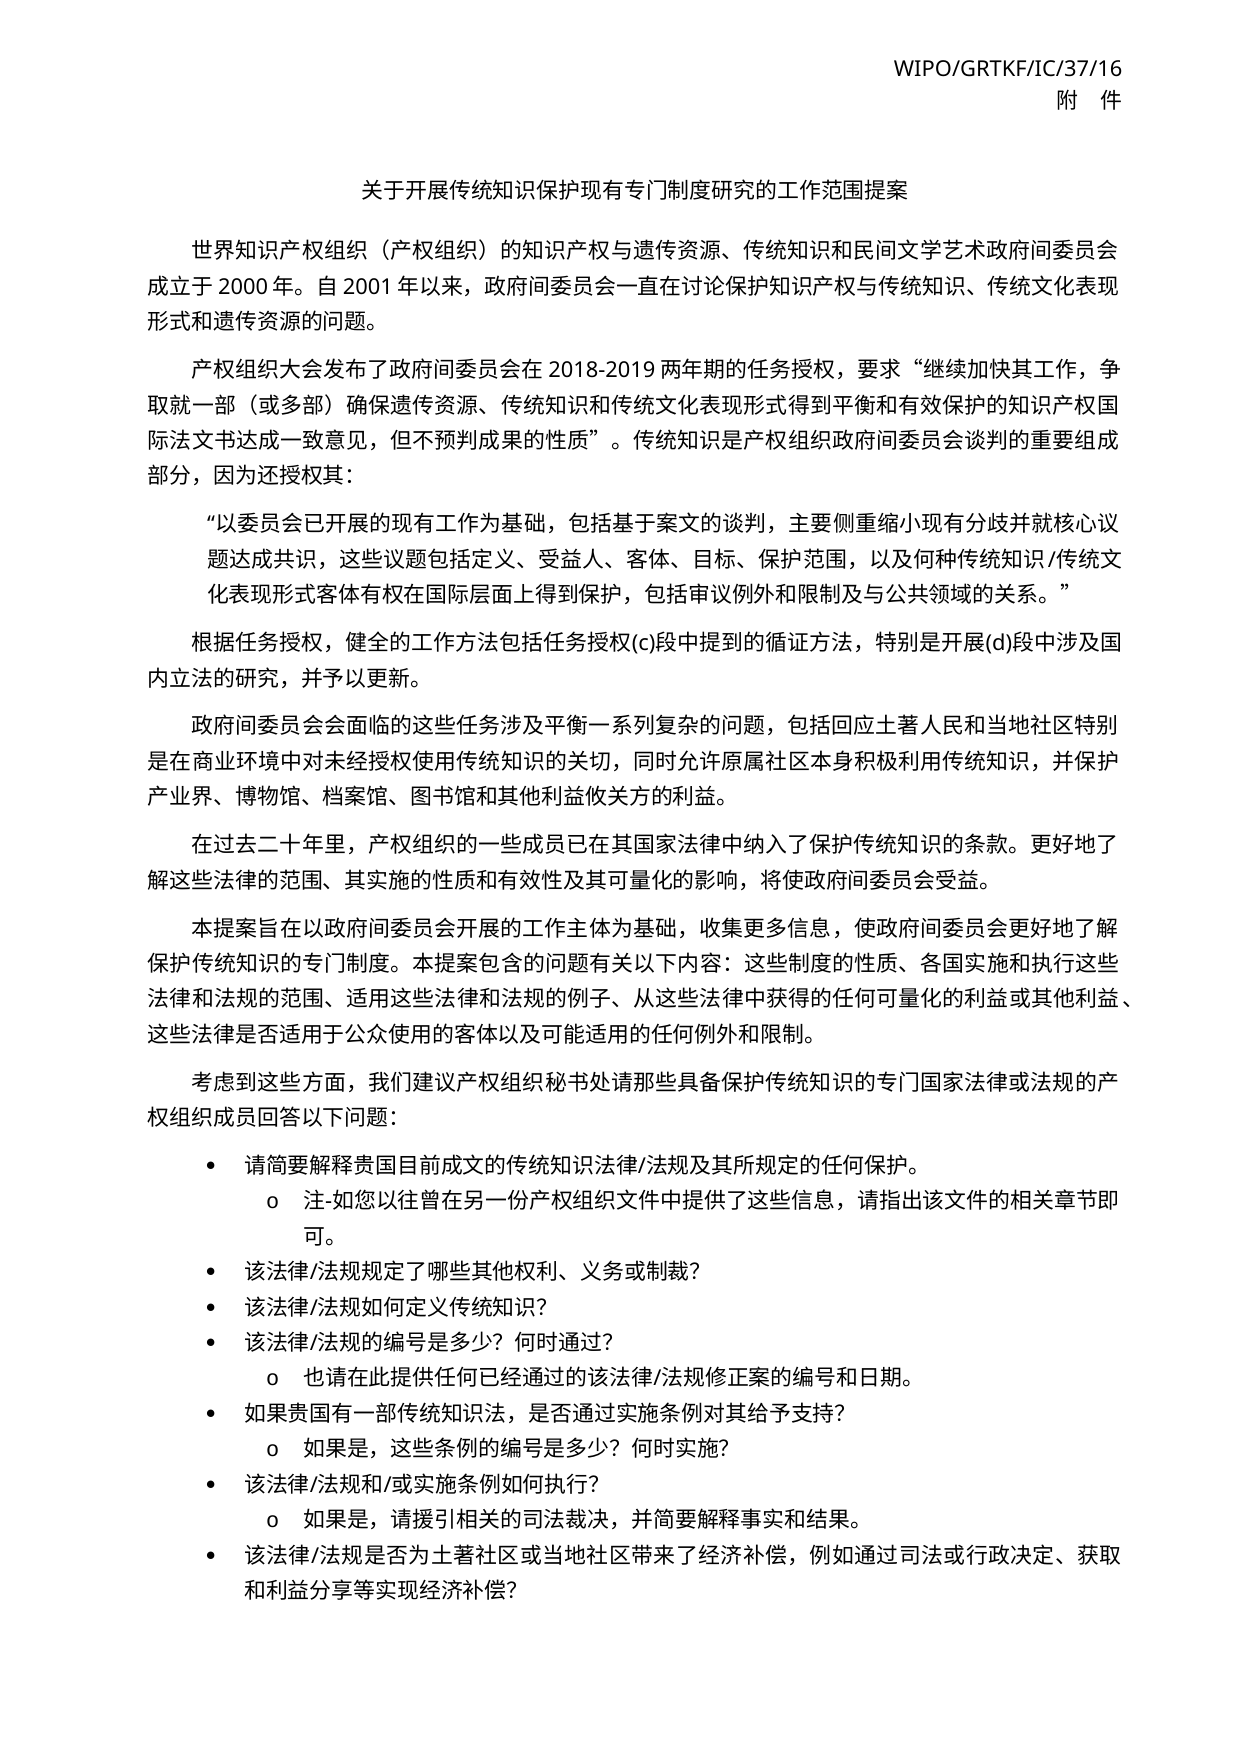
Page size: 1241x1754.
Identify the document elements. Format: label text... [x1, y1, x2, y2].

text 政府间委员会会面临的这些任务涉及平衡一系列复杂的问题，包括回应土著人民和当地社区特别是在商业环境中对未经授权使用传统知识的关切，同时允许原属社区本身积极利用传统知识，并保护产业界、博物馆、档案馆、图书馆和其他利益攸关方的利益。 [148, 705, 1122, 811]
list 该法律/法规是否为土著社区或当地社区带来了经济补偿，例如通过司法或行政决定、获取和利益分享等实现经济补偿？ [207, 1534, 1122, 1605]
text 产权组织大会发布了政府间委员会在2018-2019两年期的任务授权，要求“继续加快其工作，争取就一部（或多部）确保遗传资源、传统知识和传统文化表现形式得到平衡和有效保护的知识产权国际法文书达成一致意见，但不预判成果的性质”。传统知识是产权组织政府间委员会谈判的重要组成部分，因为还授权其： [148, 348, 1122, 490]
text 关于开展传统知识保护现有专门制度研究的工作范围提案 [148, 169, 1122, 205]
list 请简要解释贵国目前成文的传统知识法律/法规及其所规定的任何保护。 [207, 1144, 1122, 1180]
text 考虑到这些方面，我们建议产权组织秘书处请那些具备保护传统知识的专门国家法律或法规的产权组织成员回答以下问题： [148, 1061, 1122, 1132]
list 注-如您以往曾在另一份产权组织文件中提供了这些信息，请指出该文件的相关章节即可。 [266, 1180, 1122, 1251]
text “以委员会已开展的现有工作为基础，包括基于案文的谈判，主要侧重缩小现有分歧并就核心议题达成共识，这些议题包括定义、受益人、客体、目标、保护范围，以及何种传统知识/传统文化表现形式客体有权在国际层面上得到保护，包括审议例外和限制及与公共领域的关系。” [207, 503, 1122, 609]
list 该法律/法规和/或实施条例如何执行？ [207, 1463, 1122, 1498]
list 该法律/法规的编号是多少？何时通过？ [207, 1321, 1122, 1357]
text 在过去二十年里，产权组织的一些成员已在其国家法律中纳入了保护传统知识的条款。更好地了解这些法律的范围、其实施的性质和有效性及其可量化的影响，将使政府间委员会受益。 [148, 823, 1122, 894]
list 该法律/法规如何定义传统知识？ [207, 1286, 1122, 1321]
text 本提案旨在以政府间委员会开展的工作主体为基础，收集更多信息，使政府间委员会更好地了解保护传统知识的专门制度。本提案包含的问题有关以下内容：这些制度的性质、各国实施和执行这些法律和法规的范围、适用这些法律和法规的例子、从这些法律中获得的任何可量化的利益或其他利益、这些法律是否适用于公众使用的客体以及可能适用的任何例外和限制。 [148, 907, 1122, 1048]
list 如果是，请援引相关的司法裁决，并简要解释事实和结果。 [266, 1498, 1122, 1534]
list 如果贵国有一部传统知识法，是否通过实施条例对其给予支持？ [207, 1392, 1122, 1428]
list 如果是，这些条例的编号是多少？何时实施？ [266, 1428, 1122, 1463]
list 也请在此提供任何已经通过的该法律/法规修正案的编号和日期。 [266, 1357, 1122, 1392]
text 根据任务授权，健全的工作方法包括任务授权(c)段中提到的循证方法，特别是开展(d)段中涉及国内立法的研究，并予以更新。 [148, 621, 1122, 692]
list 该法律/法规规定了哪些其他权利、义务或制裁？ [207, 1251, 1122, 1286]
text 世界知识产权组织（产权组织）的知识产权与遗传资源、传统知识和民间文学艺术政府间委员会成立于2000年。自2001年以来，政府间委员会一直在讨论保护知识产权与传统知识、传统文化表现形式和遗传资源的问题。 [148, 230, 1122, 336]
